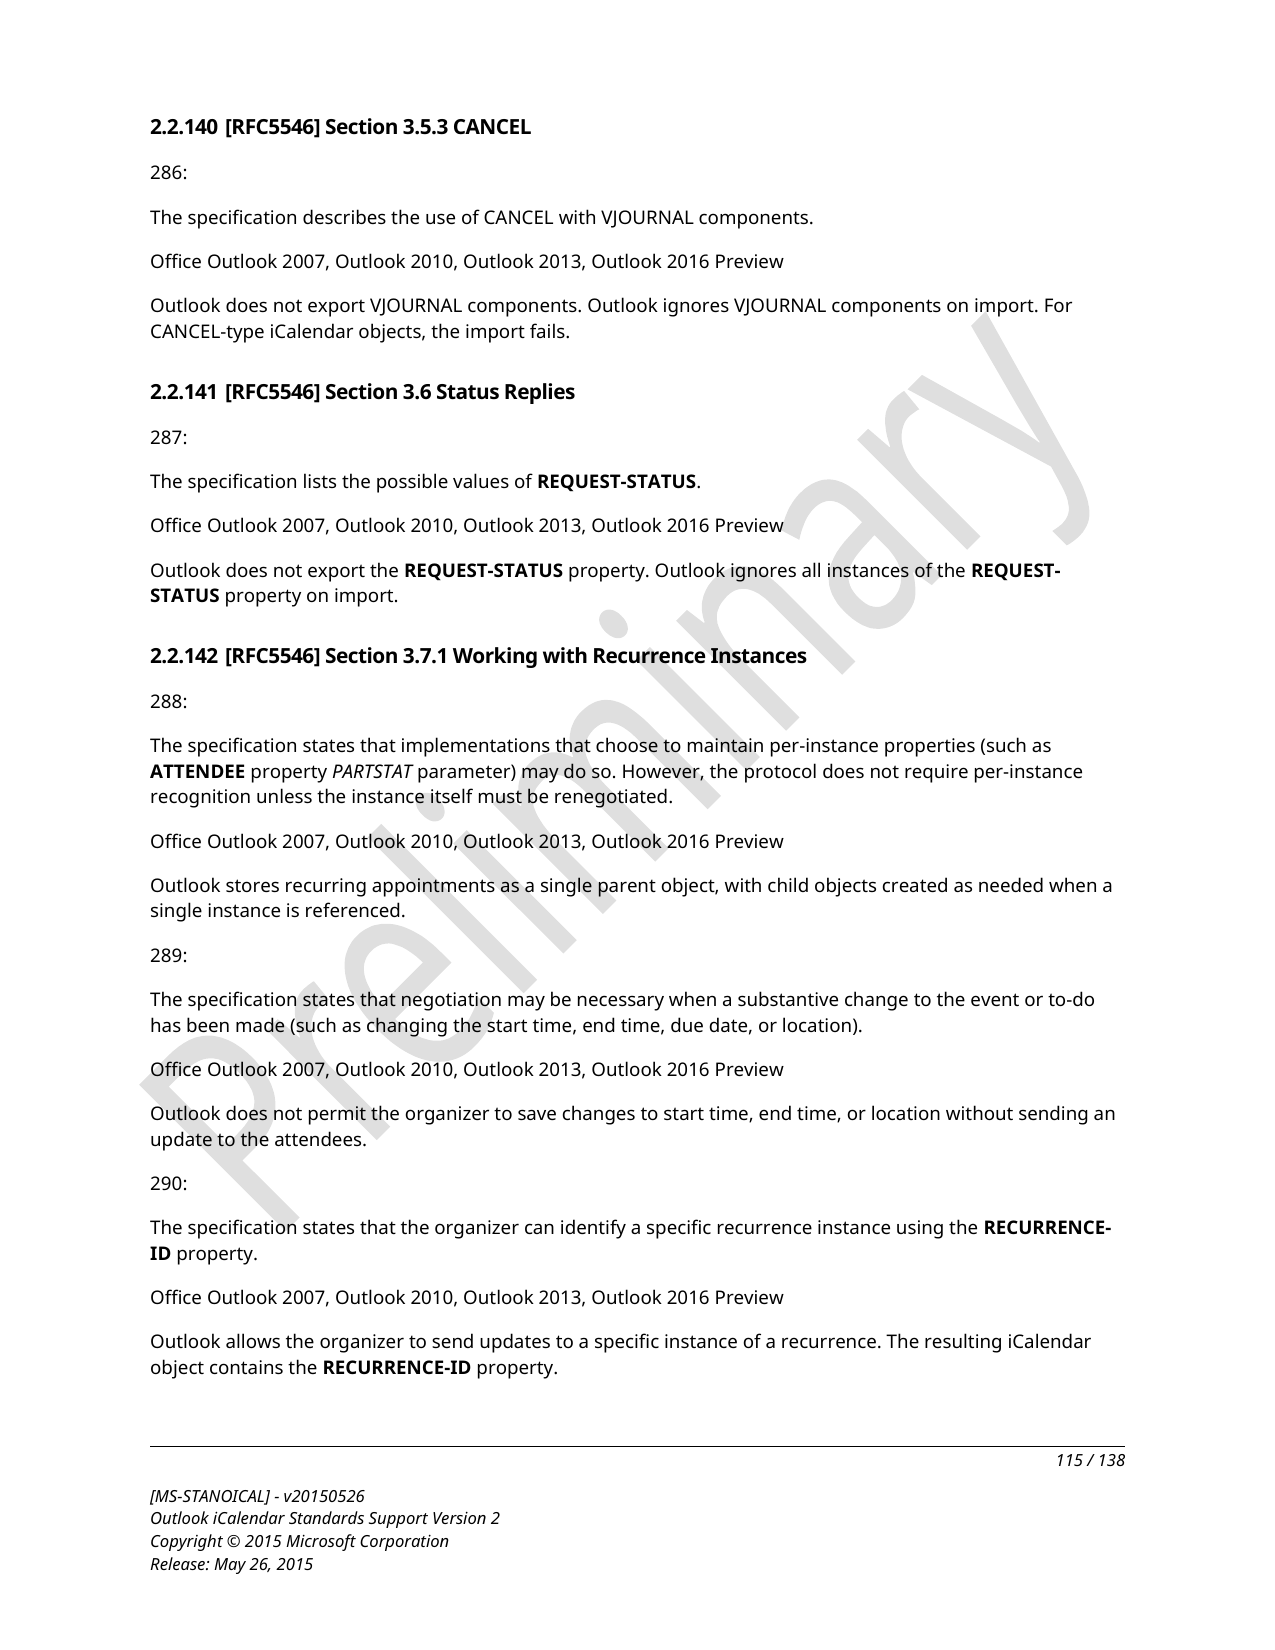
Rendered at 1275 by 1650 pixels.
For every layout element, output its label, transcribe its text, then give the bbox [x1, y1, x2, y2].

text The specification describes the use of CANCEL with VJOURNAL components. [150, 204, 1125, 229]
text Office Outlook 2007, Outlook 2010, Outlook 2013, Outlook 2016 Preview [150, 513, 1125, 538]
text Office Outlook 2007, Outlook 2010, Outlook 2013, Outlook 2016 Preview [150, 1056, 1125, 1082]
text V0289: [150, 942, 1125, 968]
text The specification lists the possible values of REQUEST-STATUS. [150, 468, 1125, 494]
text Office Outlook 2007, Outlook 2010, Outlook 2013, Outlook 2016 Preview [150, 248, 1125, 274]
text The specification states that negotiation may be necessary when a substantive change to the event or to-do has been made (such as changing the start time, end time, due date, or location). [150, 986, 1125, 1037]
text Outlook does not export VJOURNAL components. Outlook ignores VJOURNAL components on import. For CANCEL-type iCalendar objects, the import fails. [150, 292, 1125, 343]
text V0286: [150, 160, 1125, 185]
text V0290: [150, 1170, 1125, 1196]
text V0287: [150, 424, 1125, 449]
text Outlook stores recurring appointments as a single parent object, with child objects created as needed when a single instance is referenced. [150, 872, 1125, 923]
subtitle [RFC5546] Section 3.5.3 CANCEL [150, 112, 1125, 141]
text Outlook does not export the REQUEST-STATUS property. Outlook ignores all instances of the REQUEST-STATUS property on import. [150, 557, 1125, 608]
text Office Outlook 2007, Outlook 2010, Outlook 2013, Outlook 2016 Preview [150, 828, 1125, 853]
text Office Outlook 2007, Outlook 2010, Outlook 2013, Outlook 2016 Preview [150, 1284, 1125, 1310]
text The specification states that the organizer can identify a specific recurrence instance using the RECURRENCE-ID property. [150, 1214, 1125, 1266]
text The specification states that implementations that choose to maintain per-instance properties (such as ATTENDEE property PARTSTAT parameter) may do so. However, the protocol does not require per-instance recognition unless the instance itself must be renegotiated. [150, 733, 1125, 809]
text Outlook does not permit the organizer to save changes to start time, end time, or location without sending an update to the attendees. [150, 1100, 1125, 1151]
subtitle [RFC5546] Section 3.6 Status Replies [150, 377, 1125, 405]
text V0288: [150, 688, 1125, 714]
subtitle [RFC5546] Section 3.7.1 Working with Recurrence Instances [150, 641, 1125, 670]
text Outlook allows the organizer to send updates to a specific instance of a recurrence. The resulting iCalendar object contains the RECURRENCE-ID property. [150, 1328, 1125, 1379]
